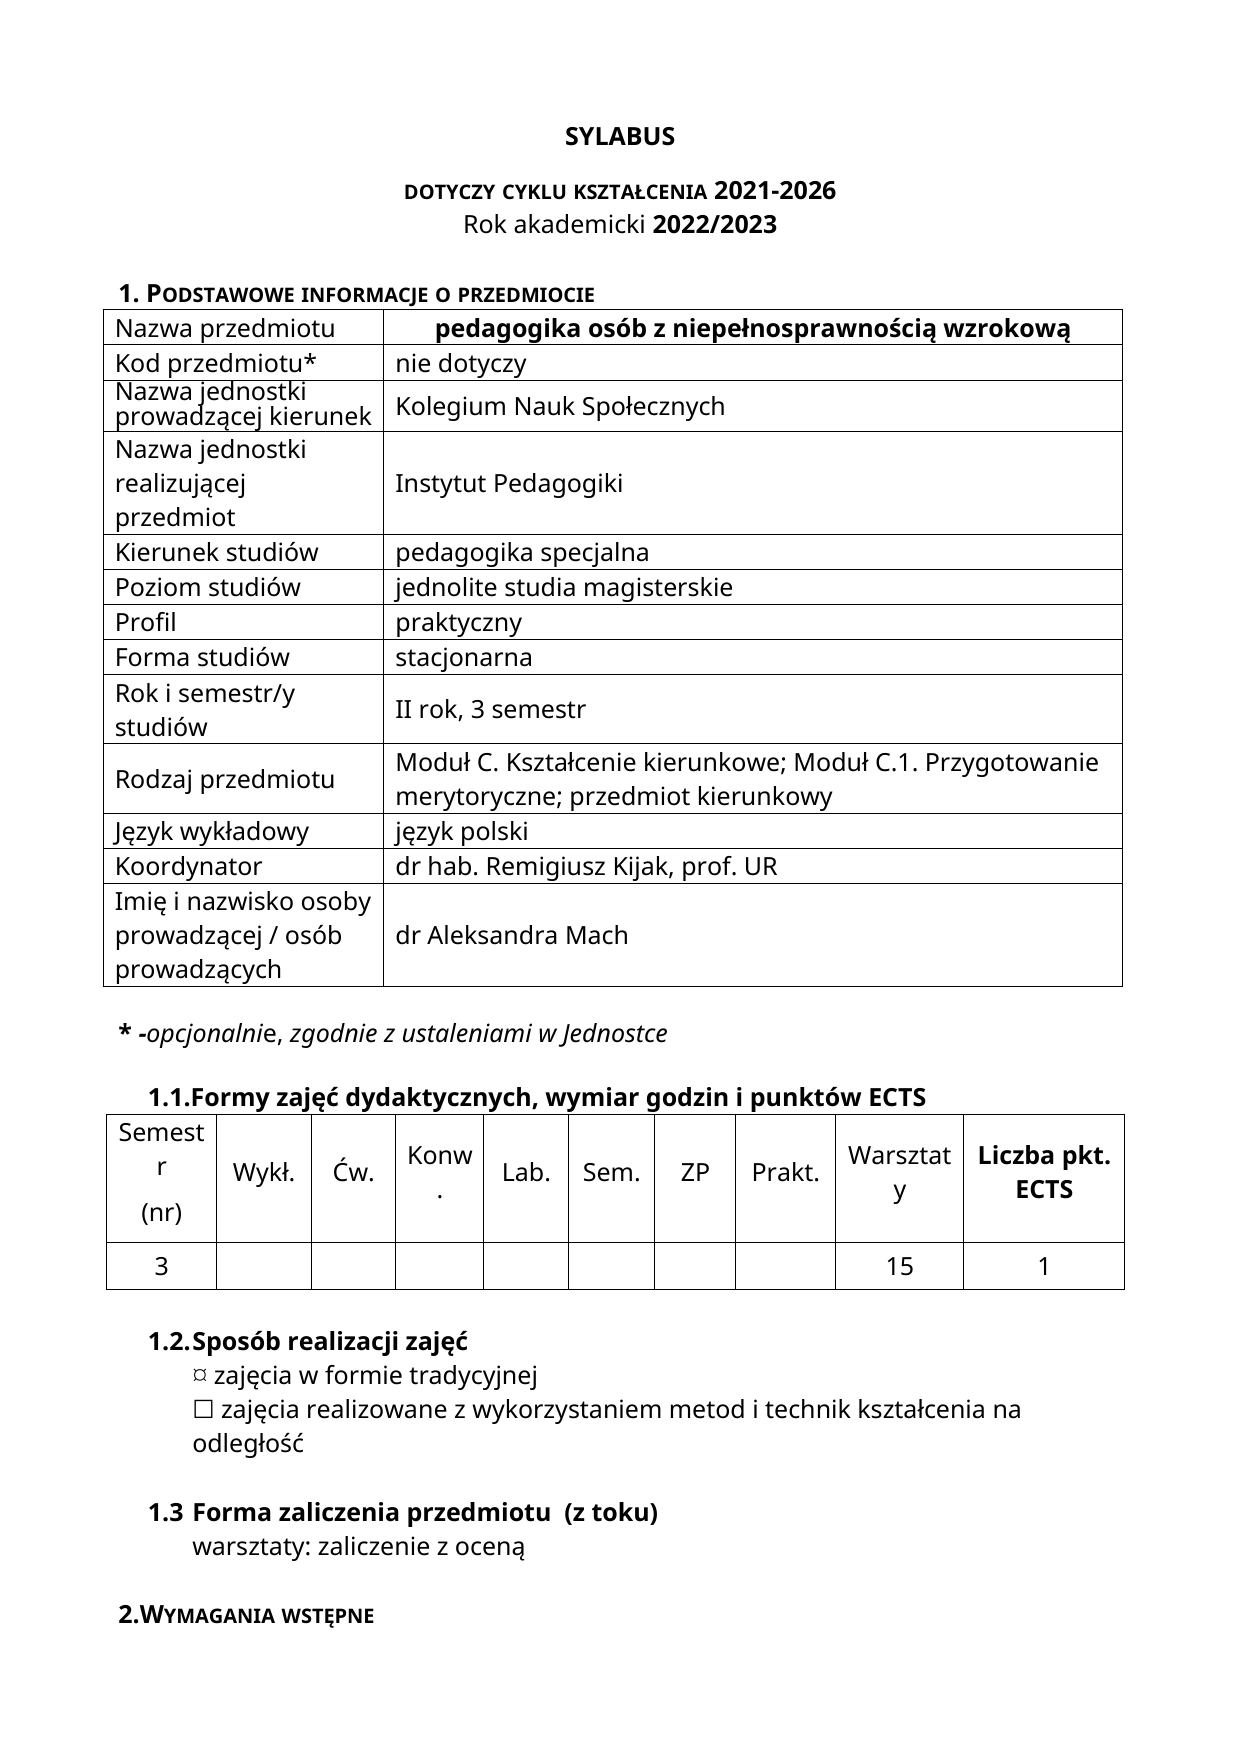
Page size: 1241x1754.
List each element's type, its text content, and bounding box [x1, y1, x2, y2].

table_cell 1 [964, 1243, 1124, 1289]
text dotyczy cyklu kształcenia 2021-2026 [118, 173, 1122, 207]
table_header Wykł. [217, 1115, 311, 1242]
table_cell dr Aleksandra Mach [384, 884, 1122, 986]
text 1.1.Formy zajęć dydaktycznych, wymiar godzin i punktów ECTS [148, 1079, 1122, 1113]
text Rok akademicki 2022/2023 [118, 207, 1122, 241]
table_cell Rok i semestr/y studiów [104, 675, 383, 743]
table_cell język polski [384, 814, 1122, 848]
text * -opcjonalnie, zgodnie z ustaleniami w Jednostce [118, 1016, 1122, 1050]
table_header Lab. [484, 1115, 568, 1242]
table_header Ćw. [312, 1115, 395, 1242]
table_cell Poziom studiów [104, 570, 383, 604]
table_header ZP [655, 1115, 735, 1242]
table_header Semestr (nr) [107, 1115, 216, 1242]
text SYLABUS [118, 118, 1122, 152]
table_cell pedagogika specjalna [384, 535, 1122, 569]
table_cell [569, 1243, 654, 1289]
table_header Prakt. [736, 1115, 835, 1242]
table_cell praktyczny [384, 605, 1122, 639]
table_cell Nazwa jednostki realizującej przedmiot [104, 432, 383, 534]
table_cell stacjonarna [384, 640, 1122, 674]
table_cell Kolegium Nauk Społecznych [384, 381, 1122, 431]
table_cell jednolite studia magisterskie [384, 570, 1122, 604]
table_cell dr hab. Remigiusz Kijak, prof. UR [384, 849, 1122, 883]
text warsztaty: zaliczenie z oceną [118, 1528, 1122, 1562]
table_header Warsztaty [836, 1115, 963, 1242]
table_cell [736, 1243, 835, 1289]
text zajęcia w formie tradycyjnej [192, 1358, 1122, 1392]
table_cell Kierunek studiów [104, 535, 383, 569]
table_cell [484, 1243, 568, 1289]
text 2.Wymagania wstępne [118, 1596, 1122, 1631]
table_cell 3 [107, 1243, 216, 1289]
table_cell Rodzaj przedmiotu [104, 744, 383, 812]
table_cell [396, 1243, 483, 1289]
table_cell Kod przedmiotu* [104, 345, 383, 379]
text 1.3 Forma zaliczenia przedmiotu (z toku) [148, 1494, 1122, 1528]
table_cell Moduł C. Kształcenie kierunkowe; Moduł C.1. Przygotowanie merytoryczne; przedmiot kierunkowy [384, 744, 1122, 812]
table_header Nazwa przedmiotu [104, 310, 383, 344]
table_cell Instytut Pedagogiki [384, 432, 1122, 534]
table_header Konw. [396, 1115, 483, 1242]
table_cell Język wykładowy [104, 814, 383, 848]
table_cell Imię i nazwisko osoby prowadzącej / osób prowadzących [104, 884, 383, 986]
text 1.2. Sposób realizacji zajęć [148, 1324, 1122, 1358]
table_cell Forma studiów [104, 640, 383, 674]
table_cell Profil [104, 605, 383, 639]
table_header Sem. [569, 1115, 654, 1242]
table_cell II rok, 3 semestr [384, 675, 1122, 743]
text ☐ zajęcia realizowane z wykorzystaniem metod i technik kształcenia na odległość [192, 1392, 1122, 1460]
table_cell [655, 1243, 735, 1289]
table_cell nie dotyczy [384, 345, 1122, 379]
table_header Liczba pkt. ECTS [964, 1115, 1124, 1242]
table_cell [312, 1243, 395, 1289]
table_cell 15 [836, 1243, 963, 1289]
table_header pedagogika osób z niepełnosprawnością wzrokową [384, 310, 1122, 344]
table_cell Nazwa jednostki prowadzącej kierunek [104, 381, 383, 431]
table_cell [217, 1243, 311, 1289]
text 1. Podstawowe informacje o przedmiocie [118, 275, 1122, 309]
table_cell Koordynator [104, 849, 383, 883]
